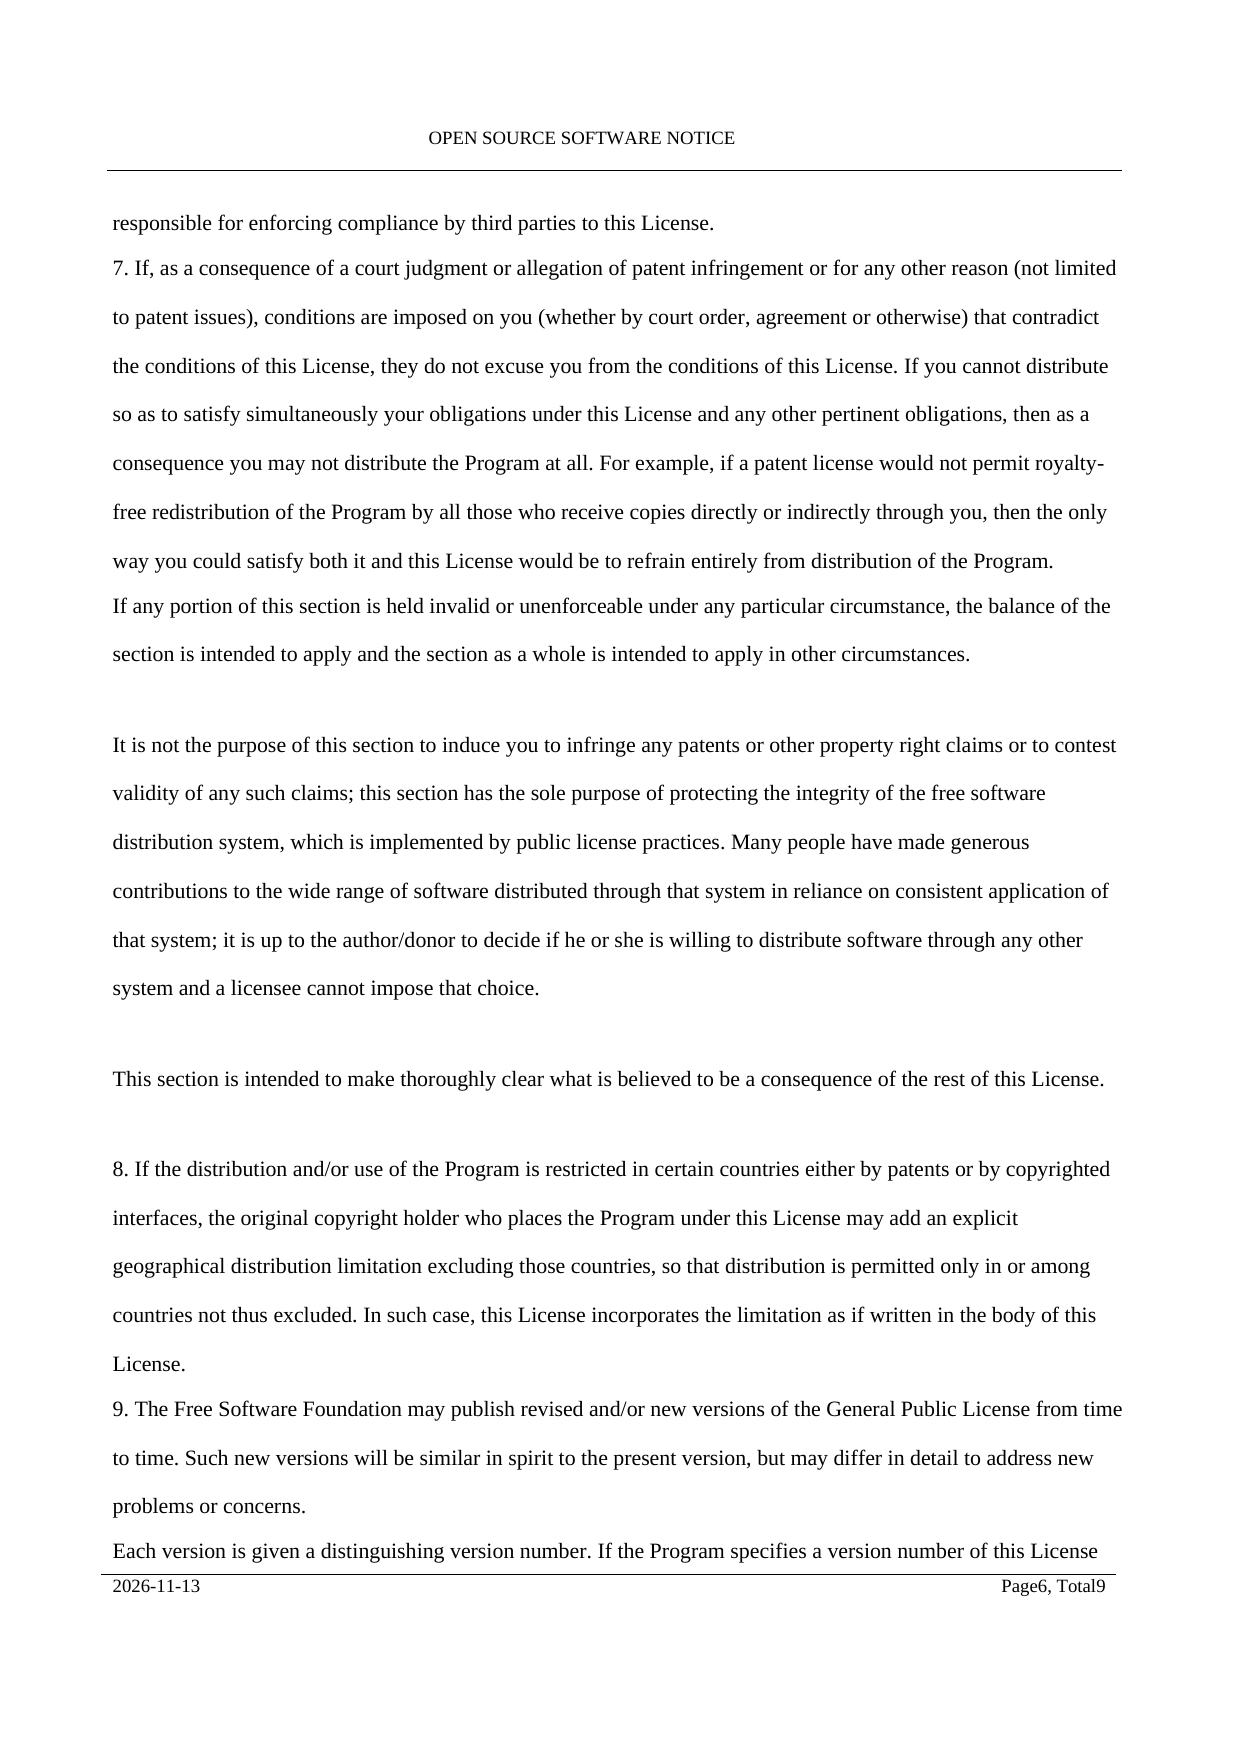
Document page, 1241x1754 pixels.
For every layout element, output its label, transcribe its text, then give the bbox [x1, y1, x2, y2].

text 8. If the distribution and/or use of the Program is restricted in certain countries either by patents or by copyrighted interfaces, the original copyright holder who places the Program under this License may add an explicit geographical distribution limitation excluding those countries, so that distribution is permitted only in or among countries not thus excluded. In such case, this License incorporates the limitation as if written in the body of this License. [112, 1152, 1128, 1380]
text This section is intended to make thoroughly clear what is believed to be a consequence of the rest of this License. [112, 1062, 1128, 1094]
text If any portion of this section is held invalid or unenforceable under any particular circumstance, the balance of the section is intended to apply and the section as a whole is intended to apply in other circumstances. [112, 589, 1128, 670]
text 7. If, as a consequence of a court judgment or allegation of patent infringement or for any other reason (not limited to patent issues), conditions are imposed on you (whether by court order, agreement or otherwise) that contradict the conditions of this License, they do not excuse you from the conditions of this License. If you cannot distribute so as to satisfy simultaneously your obligations under this License and any other pertinent obligations, then as a consequence you may not distribute the Program at all. For example, if a patent license would not permit royalty-free redistribution of the Program by all those who receive copies directly or indirectly through you, then the only way you could satisfy both it and this License would be to refrain entirely from distribution of the Program. [112, 251, 1128, 576]
text It is not the purpose of this section to induce you to infringe any patents or other property right claims or to contest validity of any such claims; this section has the sole purpose of protecting the integrity of the free software distribution system, which is implemented by public license practices. Many people have made generous contributions to the wide range of software distributed through that system in reliance on consistent application of that system; it is up to the author/donor to decide if he or she is willing to distribute software through any other system and a licensee cannot impose that choice. [112, 728, 1128, 1004]
text 9. The Free Software Foundation may publish revised and/or new versions of the General Public License from time to time. Such new versions will be similar in spirit to the present version, but may differ in detail to address new problems or concerns. [112, 1392, 1128, 1522]
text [112, 206, 1128, 239]
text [112, 1535, 1128, 1567]
